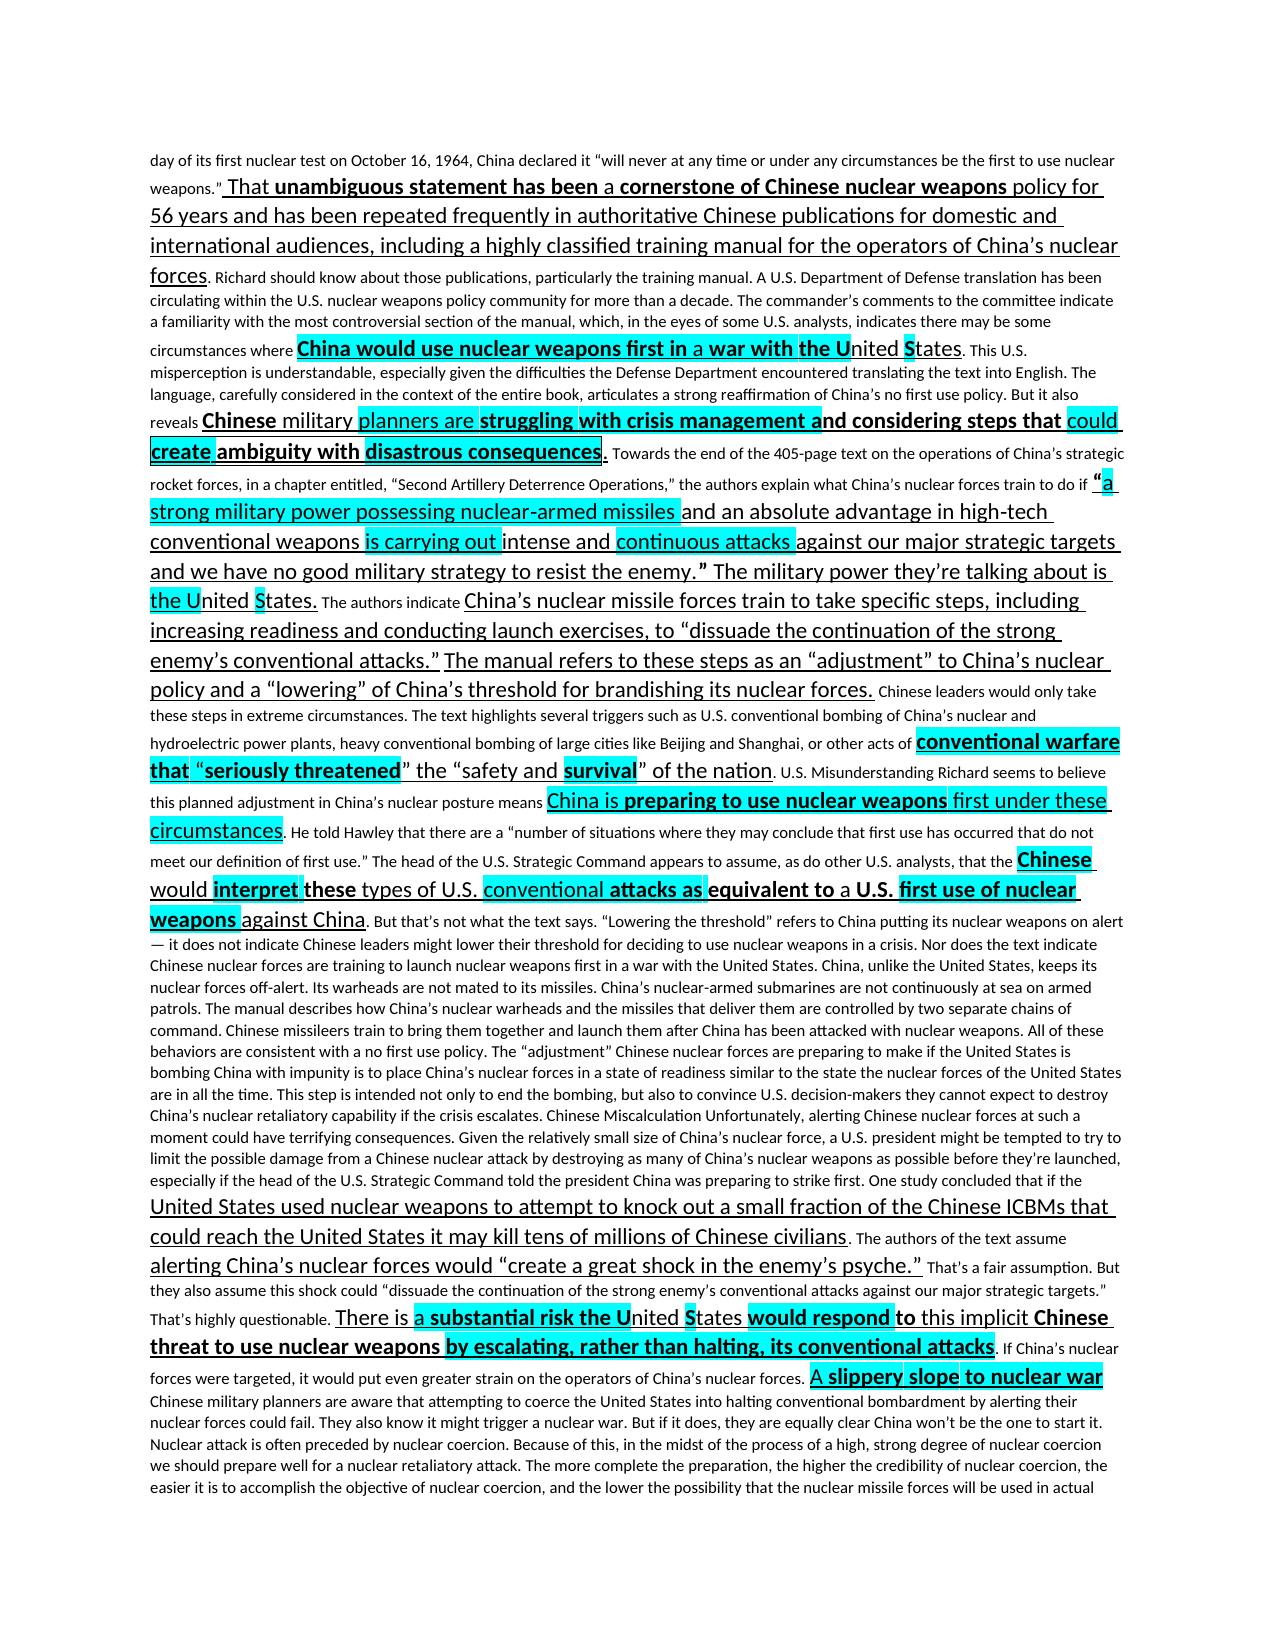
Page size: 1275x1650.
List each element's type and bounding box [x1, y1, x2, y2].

text [150, 150, 1125, 1497]
